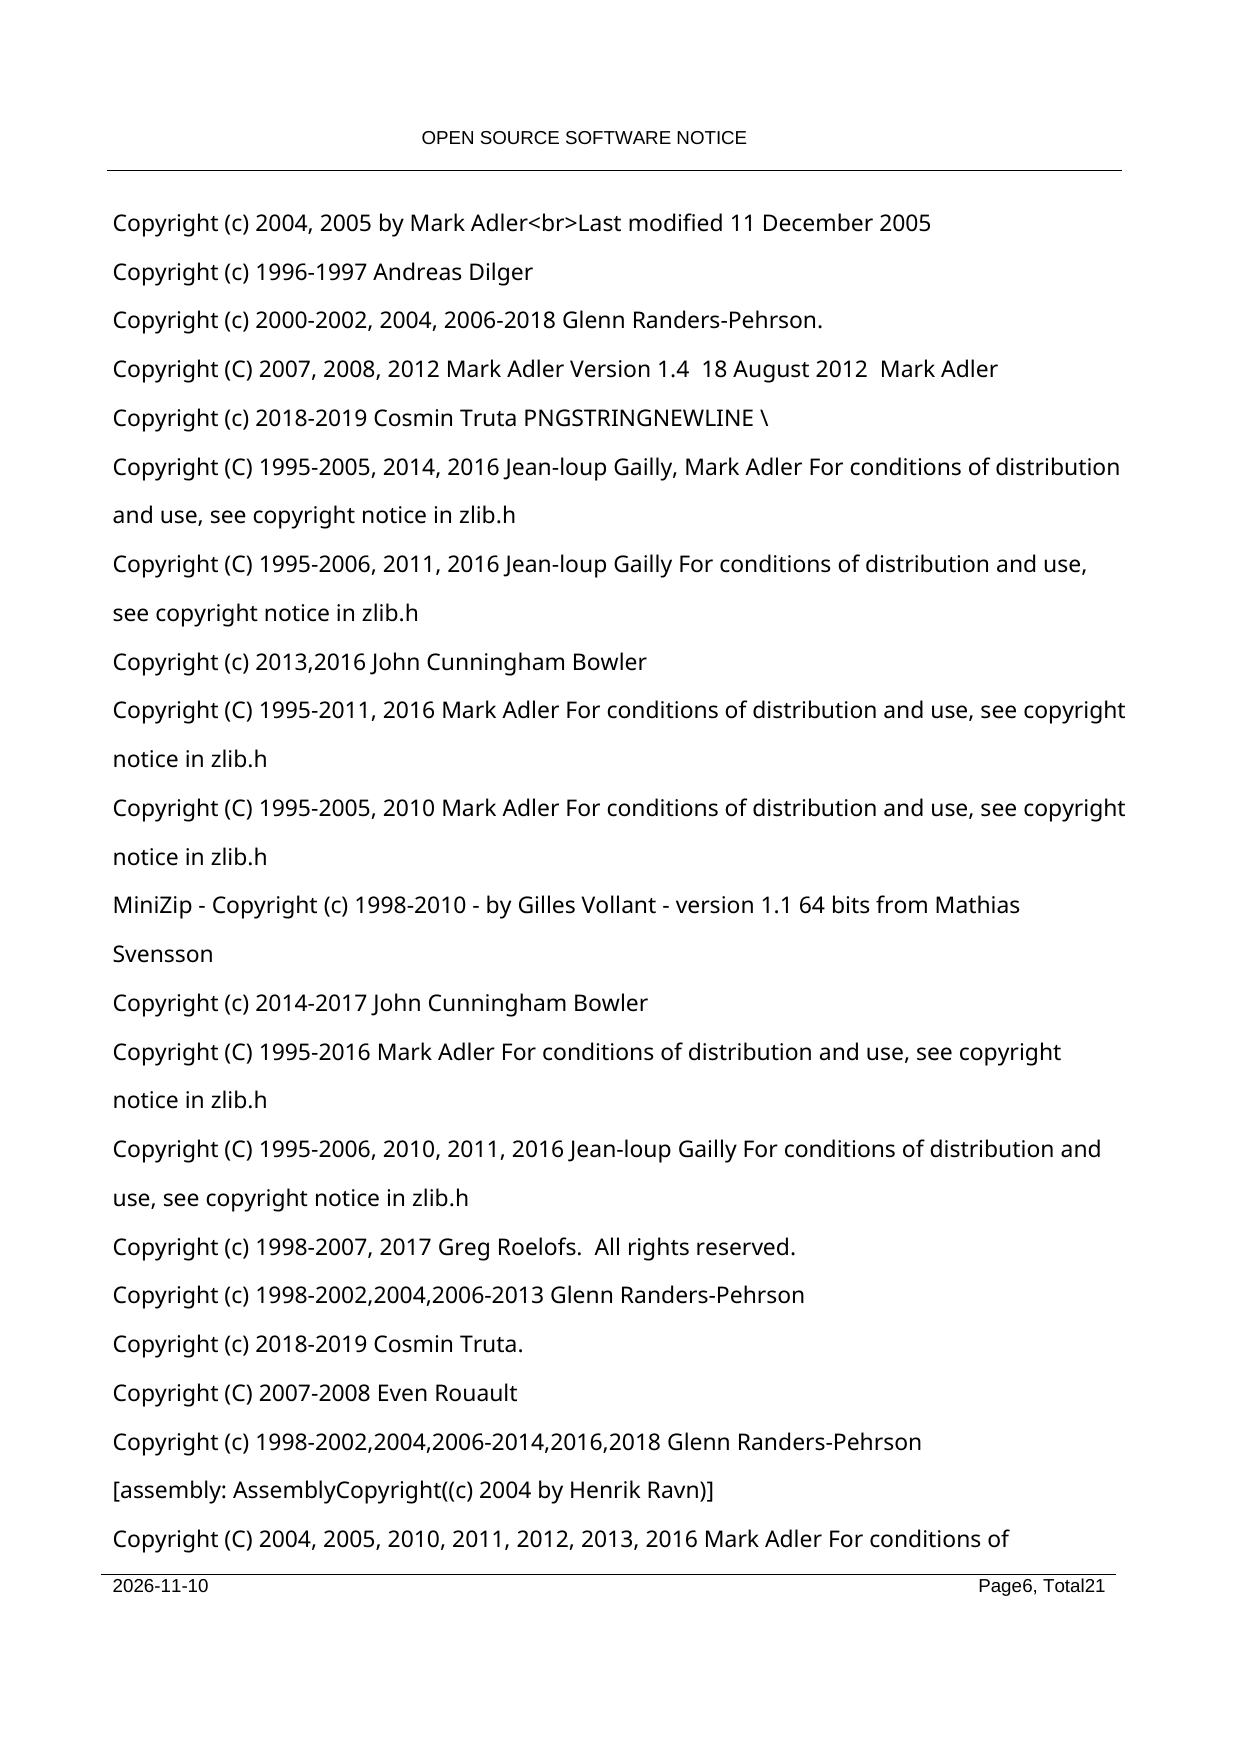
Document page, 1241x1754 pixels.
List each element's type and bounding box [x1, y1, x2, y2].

text [112, 206, 1128, 1555]
